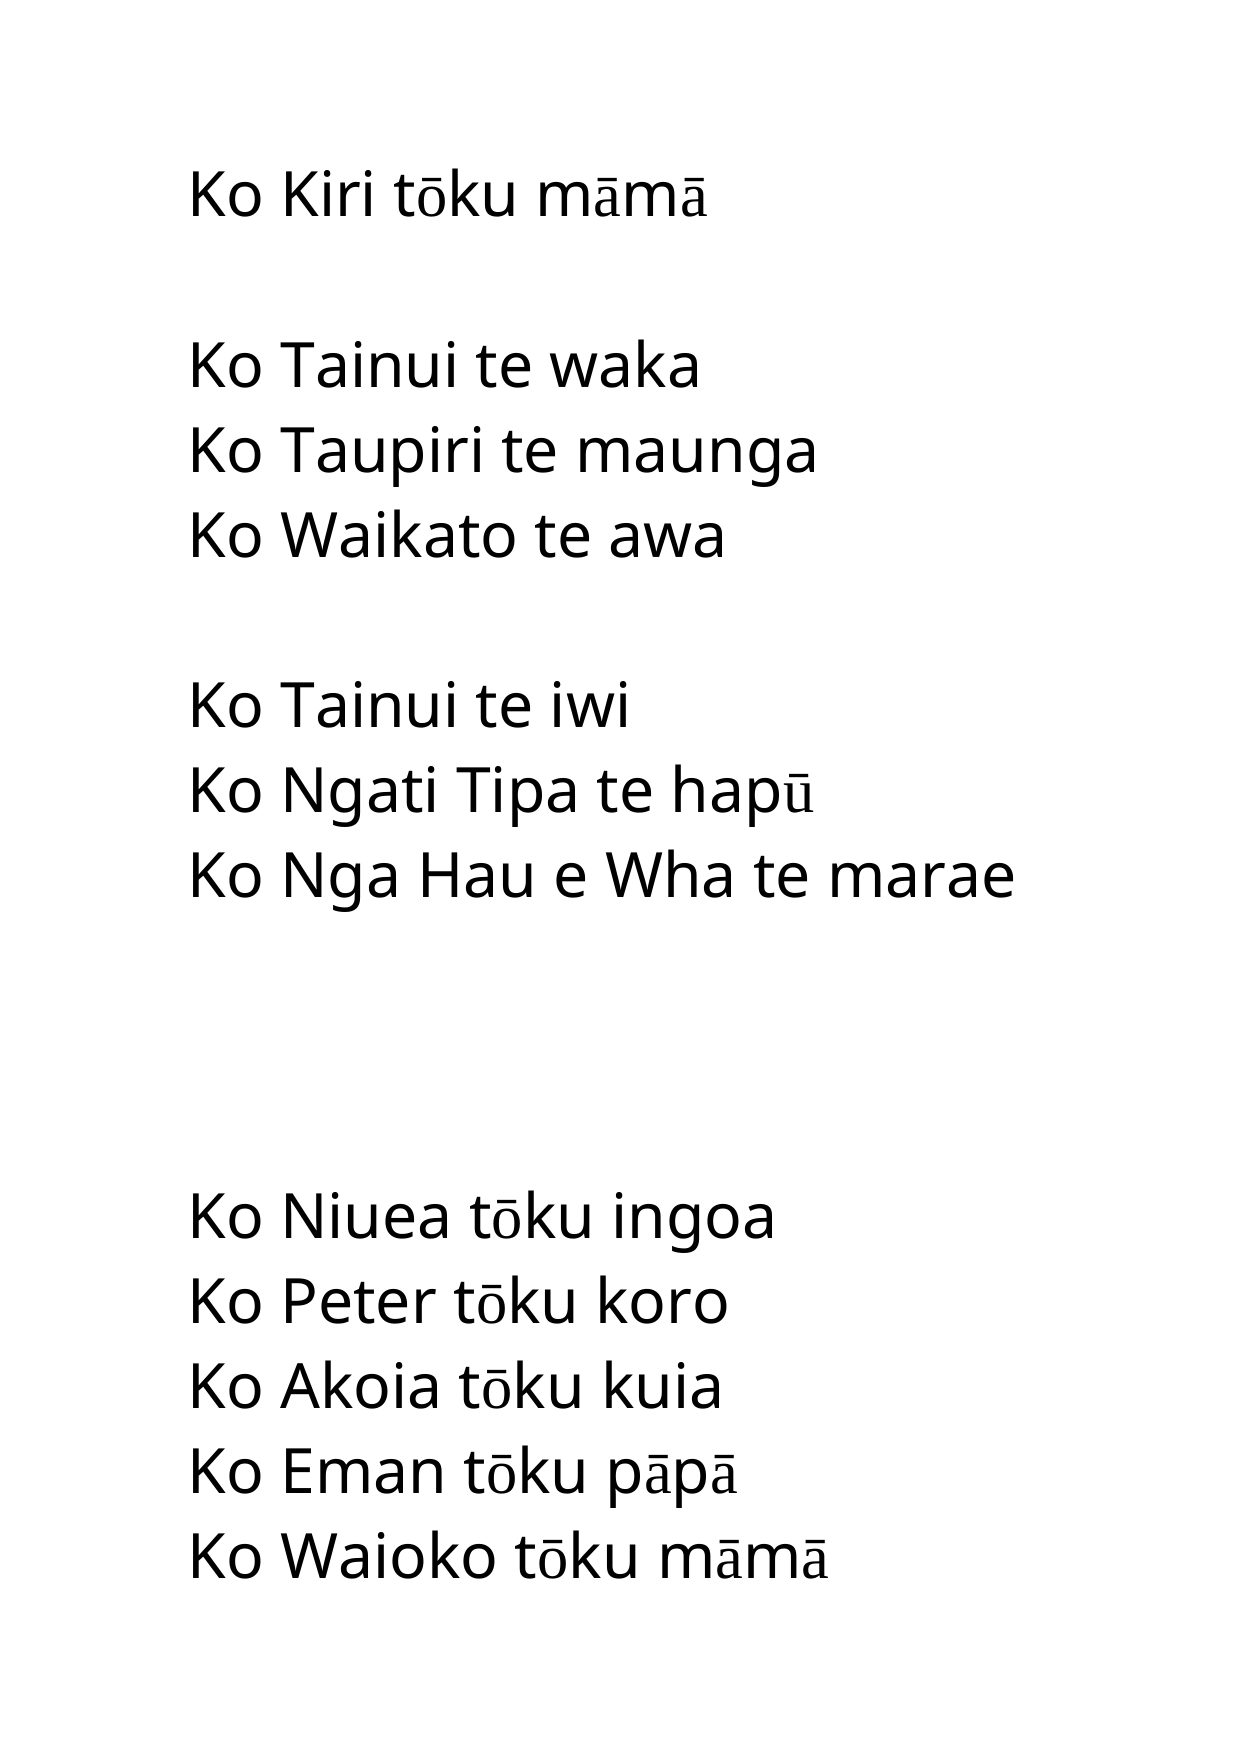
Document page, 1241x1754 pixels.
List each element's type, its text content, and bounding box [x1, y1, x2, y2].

text Ko Waikato te awa [187, 490, 1053, 576]
text Ko Akoia tōku kuia [187, 1341, 1053, 1427]
text Ko Nga Hau e Wha te marae [187, 831, 1053, 916]
text Ko Niuea tōku ingoa [187, 1171, 1053, 1256]
text Ko Tainui te waka [187, 320, 1053, 405]
text Ko Taupiri te maunga [187, 405, 1053, 490]
text Ko Peter tōku koro [187, 1256, 1053, 1341]
text Ko Kiri tōku māmā [187, 150, 1053, 235]
text Ko Eman tōku pāpā [187, 1427, 1053, 1512]
text Ko Ngati Tipa te hapū [187, 746, 1053, 831]
text Ko Waioko tōku māmā [187, 1512, 1053, 1597]
text Ko Tainui te iwi [187, 661, 1053, 746]
